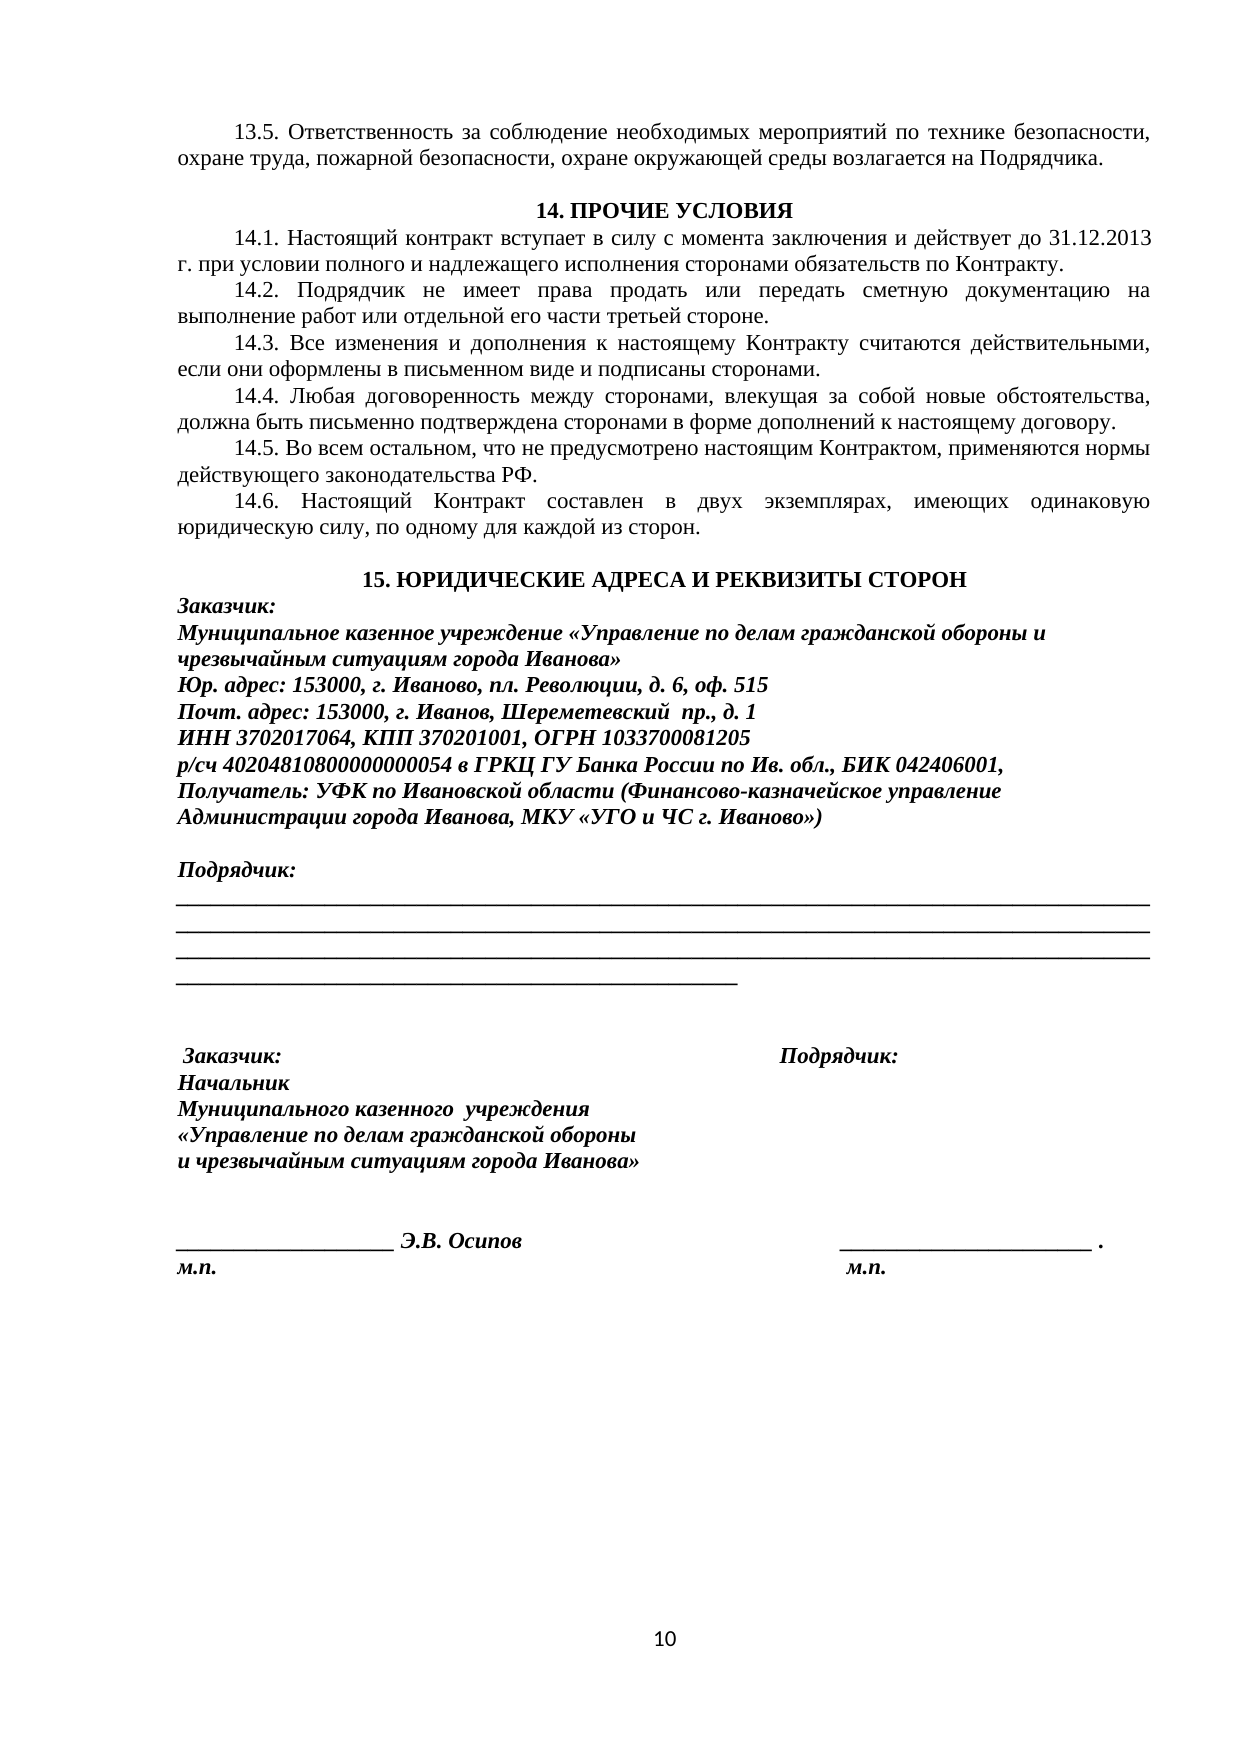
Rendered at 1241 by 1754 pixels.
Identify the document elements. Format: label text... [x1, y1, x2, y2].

text ИНН 3702017064, КПП 370201001, ОГРН 1033700081205 [177, 724, 1152, 751]
text Начальник [177, 1068, 1152, 1095]
text ________________________________________________________________________________________________________________________________________________________________________________________________________________________________________________________________________________________________________________ [177, 882, 1152, 988]
text ___________________ Э.В. Осипов ______________________ . [177, 1227, 1152, 1253]
text 14.6. Настоящий Контракт составлен в двух экземплярах, имеющих одинаковую юридическую силу, по одному для каждой из сторон. [177, 487, 1152, 540]
text 14. ПРОЧИЕ УСЛОВИЯ [177, 197, 1152, 223]
text 14.5. Во всем остальном, что не предусмотрено настоящим Контрактом, применяются нормы действующего законодательства РФ. [177, 434, 1152, 487]
text 14.3. Все изменения и дополнения к настоящему Контракту считаются действительными, если они оформлены в письменном виде и подписаны сторонами. [177, 329, 1152, 382]
text Заказчик: Подрядчик: [177, 1042, 1152, 1068]
text 14.1. Настоящий контракт вступает в силу с момента заключения и действует до 31.12.2013 г. при условии полного и надлежащего исполнения сторонами обязательств по Контракту. [177, 223, 1152, 276]
text 15. ЮРИДИЧЕСКИЕ АДРЕСА И РЕКВИЗИТЫ СТОРОН [177, 566, 1152, 592]
text «Управление по делам гражданской обороны [177, 1121, 1152, 1148]
text Подрядчик: [177, 856, 1152, 882]
text 13.5. Ответственность за соблюдение необходимых мероприятий по технике безопасности, охране труда, пожарной безопасности, охране окружающей среды возлагается на Подрядчика. [177, 118, 1152, 171]
text Заказчик: [177, 592, 1152, 619]
text 14.2. Подрядчик не имеет права продать или передать сметную документацию на выполнение работ или отдельной его части третьей стороне. [177, 276, 1152, 329]
text и чрезвычайным ситуациям города Иванова» [177, 1148, 1152, 1174]
text Юр. адрес: . Иваново, пл. Революции, д. 6, оф. 515 [177, 672, 1152, 698]
text Муниципальное казенное учреждение «Управление по делам гражданской обороны и чрезвычайным ситуациям города Иванова» [177, 619, 1152, 672]
text р/сч 40204810800000000054 в ГРКЦ ГУ Банка России по Ив. обл., БИК 042406001, [177, 751, 1152, 777]
text Муниципального казенного учреждения [177, 1095, 1152, 1121]
text Получатель: УФК по Ивановской области (Финансово-казначейское управление Администрации города Иванова, МКУ «УГО и ЧС г. Иваново») [177, 777, 1152, 830]
text м.п. м.п. [177, 1253, 1152, 1279]
text Почт. адрес: . Иванов, Шереметевский пр., д. 1 [177, 698, 1152, 724]
text 14.4. Любая договоренность между сторонами, влекущая за собой новые обстоятельства, должна быть письменно подтверждена сторонами в форме дополнений к настоящему договору. [177, 382, 1152, 434]
